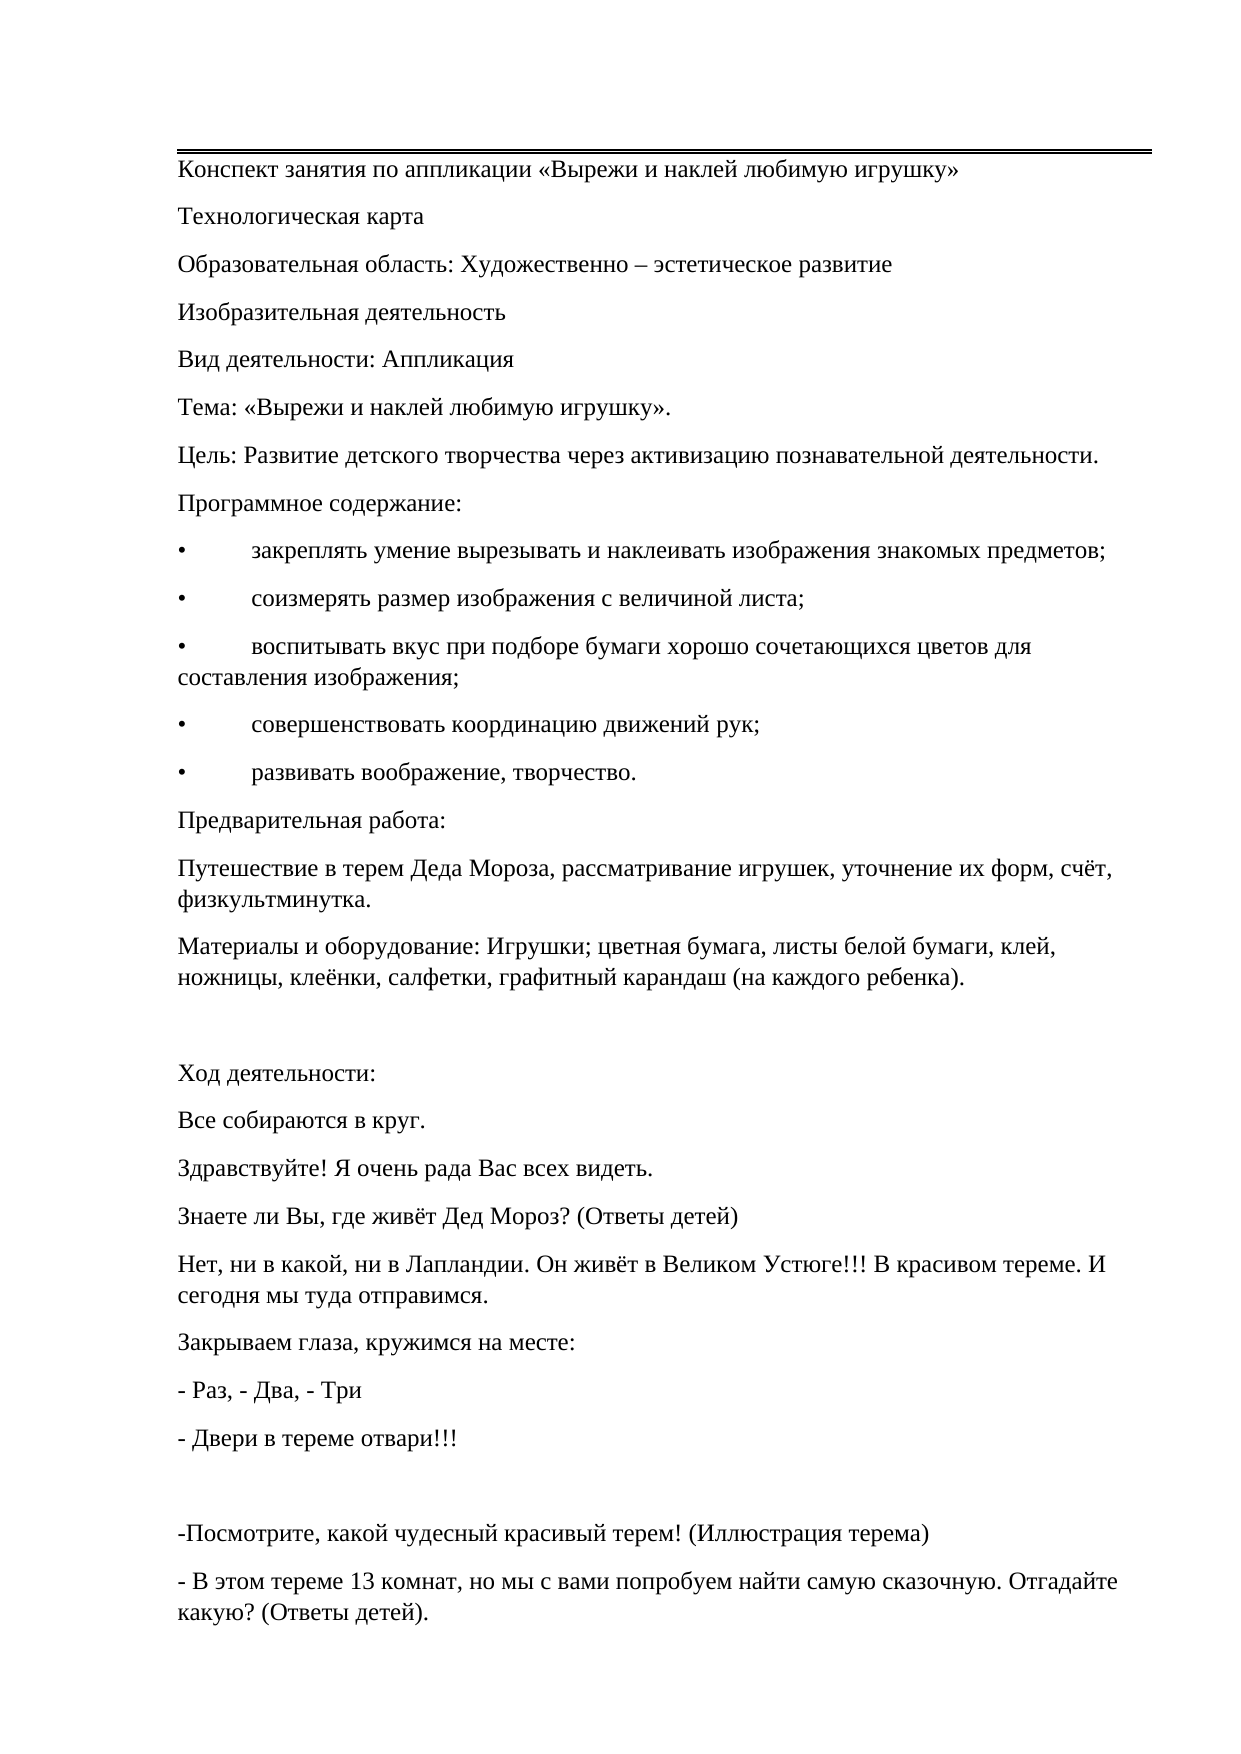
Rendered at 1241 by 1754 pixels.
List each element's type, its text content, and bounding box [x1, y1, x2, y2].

text Знаете ли Вы, где живёт Дед Мороз? (Ответы детей) [177, 1201, 1152, 1230]
text • соизмерять размер изображения с величиной листа; [177, 583, 1152, 612]
text Все собираются в круг. [177, 1106, 1152, 1134]
text - В этом тереме 13 комнат, но мы с вами попробуем найти самую сказочную. Отгадайте какую? (Ответы детей). [177, 1566, 1152, 1626]
text Ход деятельности: [177, 1058, 1152, 1087]
text Цель: Развитие детского творчества через активизацию познавательной деятельности. [177, 440, 1152, 469]
text Здравствуйте! Я очень рада Вас всех видеть. [177, 1153, 1152, 1182]
text Нет, ни в какой, ни в Лапландии. Он живёт в Великом Устюге!!! В красивом тереме. И сегодня мы туда отправимся. [177, 1249, 1152, 1308]
text Конспект занятия по аппликации «Вырежи и наклей любимую игрушку» [177, 154, 1152, 182]
text Путешествие в терем Деда Мороза, рассматривание игрушек, уточнение их форм, счёт, физкультминутка. [177, 853, 1152, 912]
text - Двери в тереме отвари!!! [177, 1423, 1152, 1452]
text -Посмотрите, какой чудесный красивый терем! (Иллюстрация терема) [177, 1518, 1152, 1547]
text Изобразительная деятельность [177, 297, 1152, 326]
text Программное содержание: [177, 488, 1152, 516]
text Вид деятельности: Аппликация [177, 344, 1152, 373]
text Тема: «Вырежи и наклей любимую игрушку». [177, 392, 1152, 421]
text - Раз, - Два, - Три [177, 1375, 1152, 1404]
text Предварительная работа: [177, 805, 1152, 834]
text Материалы и оборудование: Игрушки; цветная бумага, листы белой бумаги, клей, ножницы, клеёнки, салфетки, графитный карандаш (на каждого ребенка). [177, 931, 1152, 991]
text Технологическая карта [177, 201, 1152, 230]
text • воспитывать вкус при подборе бумаги хорошо сочетающихся цветов для составления изображения; [177, 631, 1152, 691]
text • развивать воображение, творчество. [177, 757, 1152, 786]
text • совершенствовать координацию движений рук; [177, 709, 1152, 738]
text Закрываем глаза, кружимся на месте: [177, 1327, 1152, 1356]
text • закреплять умение вырезывать и наклеивать изображения знакомых предметов; [177, 535, 1152, 564]
text Образовательная область: Художественно – эстетическое развитие [177, 249, 1152, 278]
